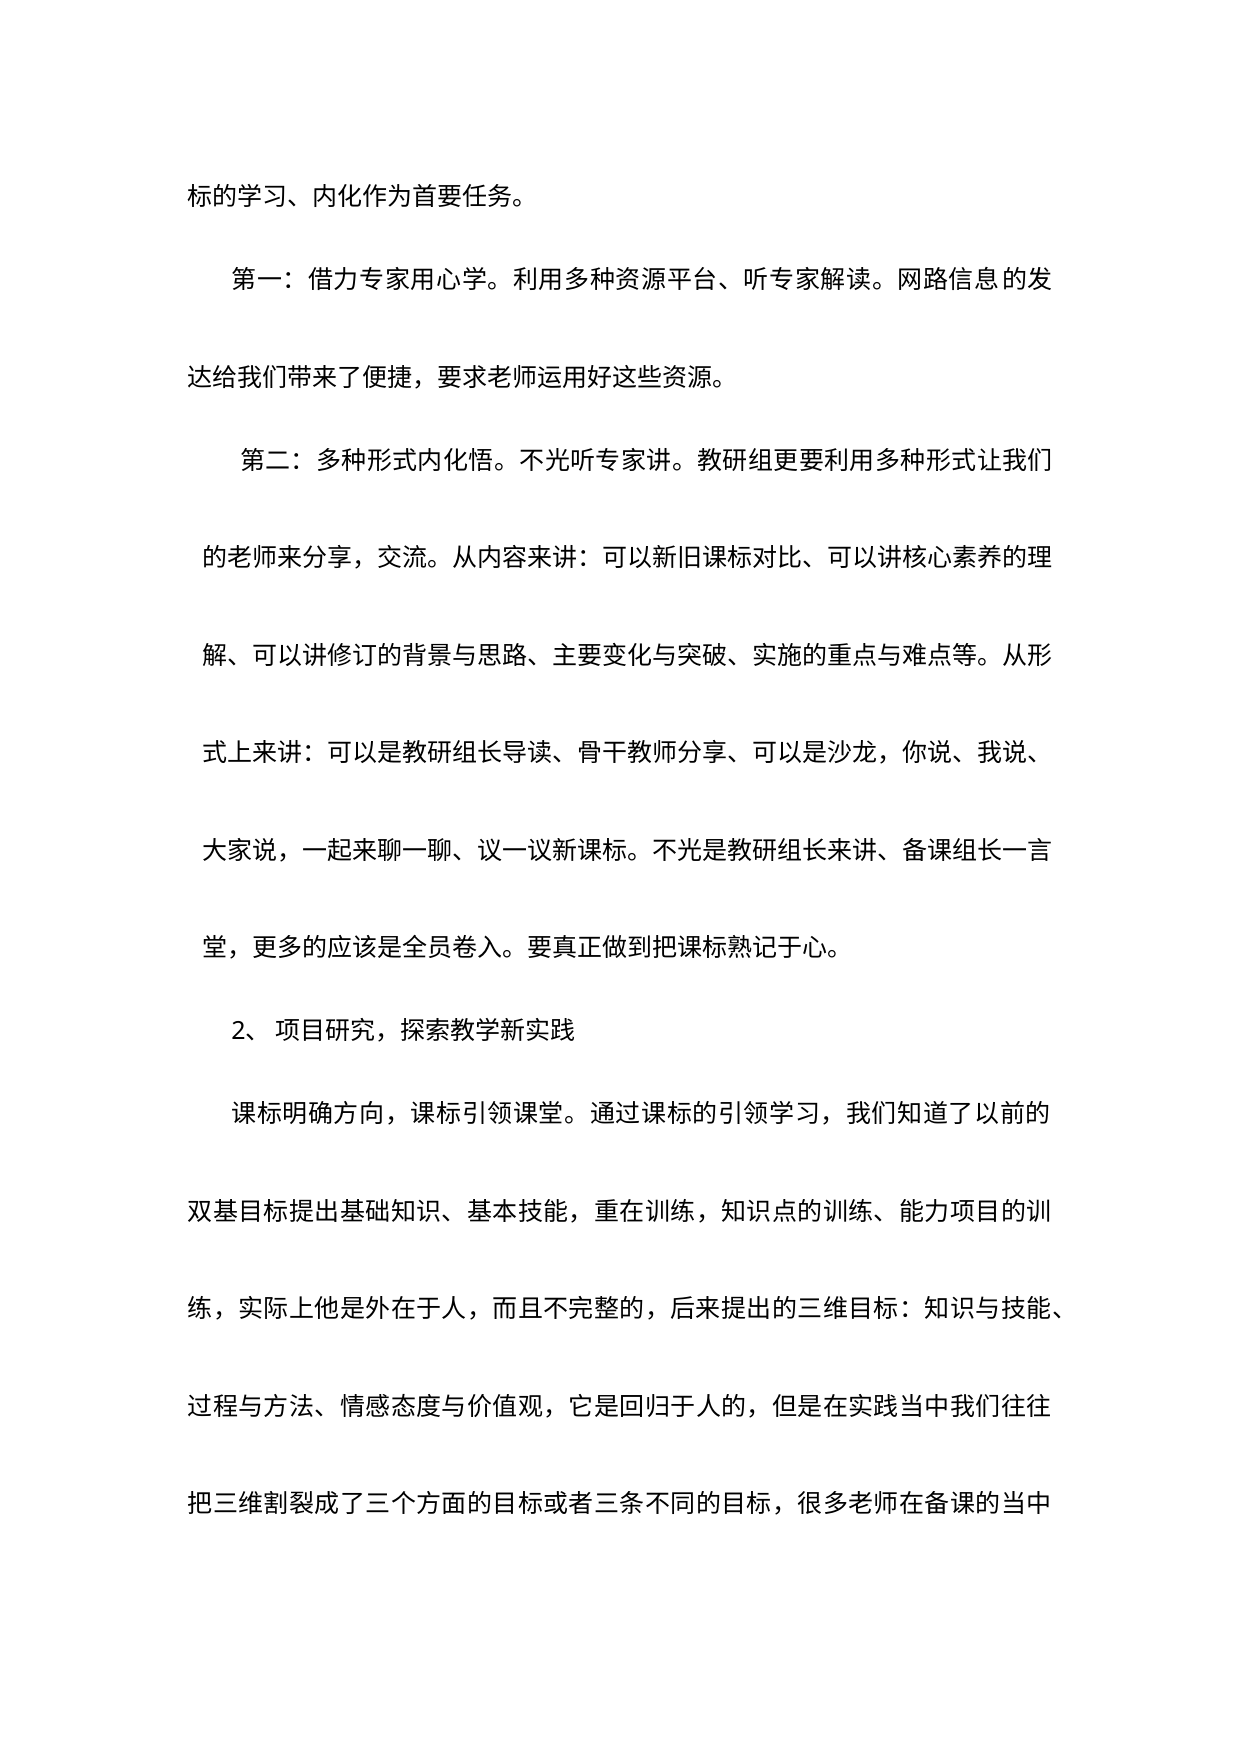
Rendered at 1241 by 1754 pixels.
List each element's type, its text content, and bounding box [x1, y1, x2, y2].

list 项目研究，探索教学新实践 [231, 996, 1053, 1061]
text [187, 162, 1053, 227]
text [187, 1079, 1053, 1534]
text 第一：借力专家用心学。利用多种资源平台、听专家解读。网路信息的发达给我们带来了便捷，要求老师运用好这些资源。 [187, 245, 1053, 408]
text 第二：多种形式内化悟。不光听专家讲。教研组更要利用多种形式让我们的老师来分享，交流。从内容来讲：可以新旧课标对比、可以讲核心素养的理解、可以讲修订的背景与思路、主要变化与突破、实施的重点与难点等。从形式上来讲：可以是教研组长导读、骨干教师分享、可以是沙龙，你说、我说、大家说，一起来聊一聊、议一议新课标。不光是教研组长来讲、备课组长一言堂，更多的应该是全员卷入。要真正做到把课标熟记于心。 [202, 426, 1053, 978]
